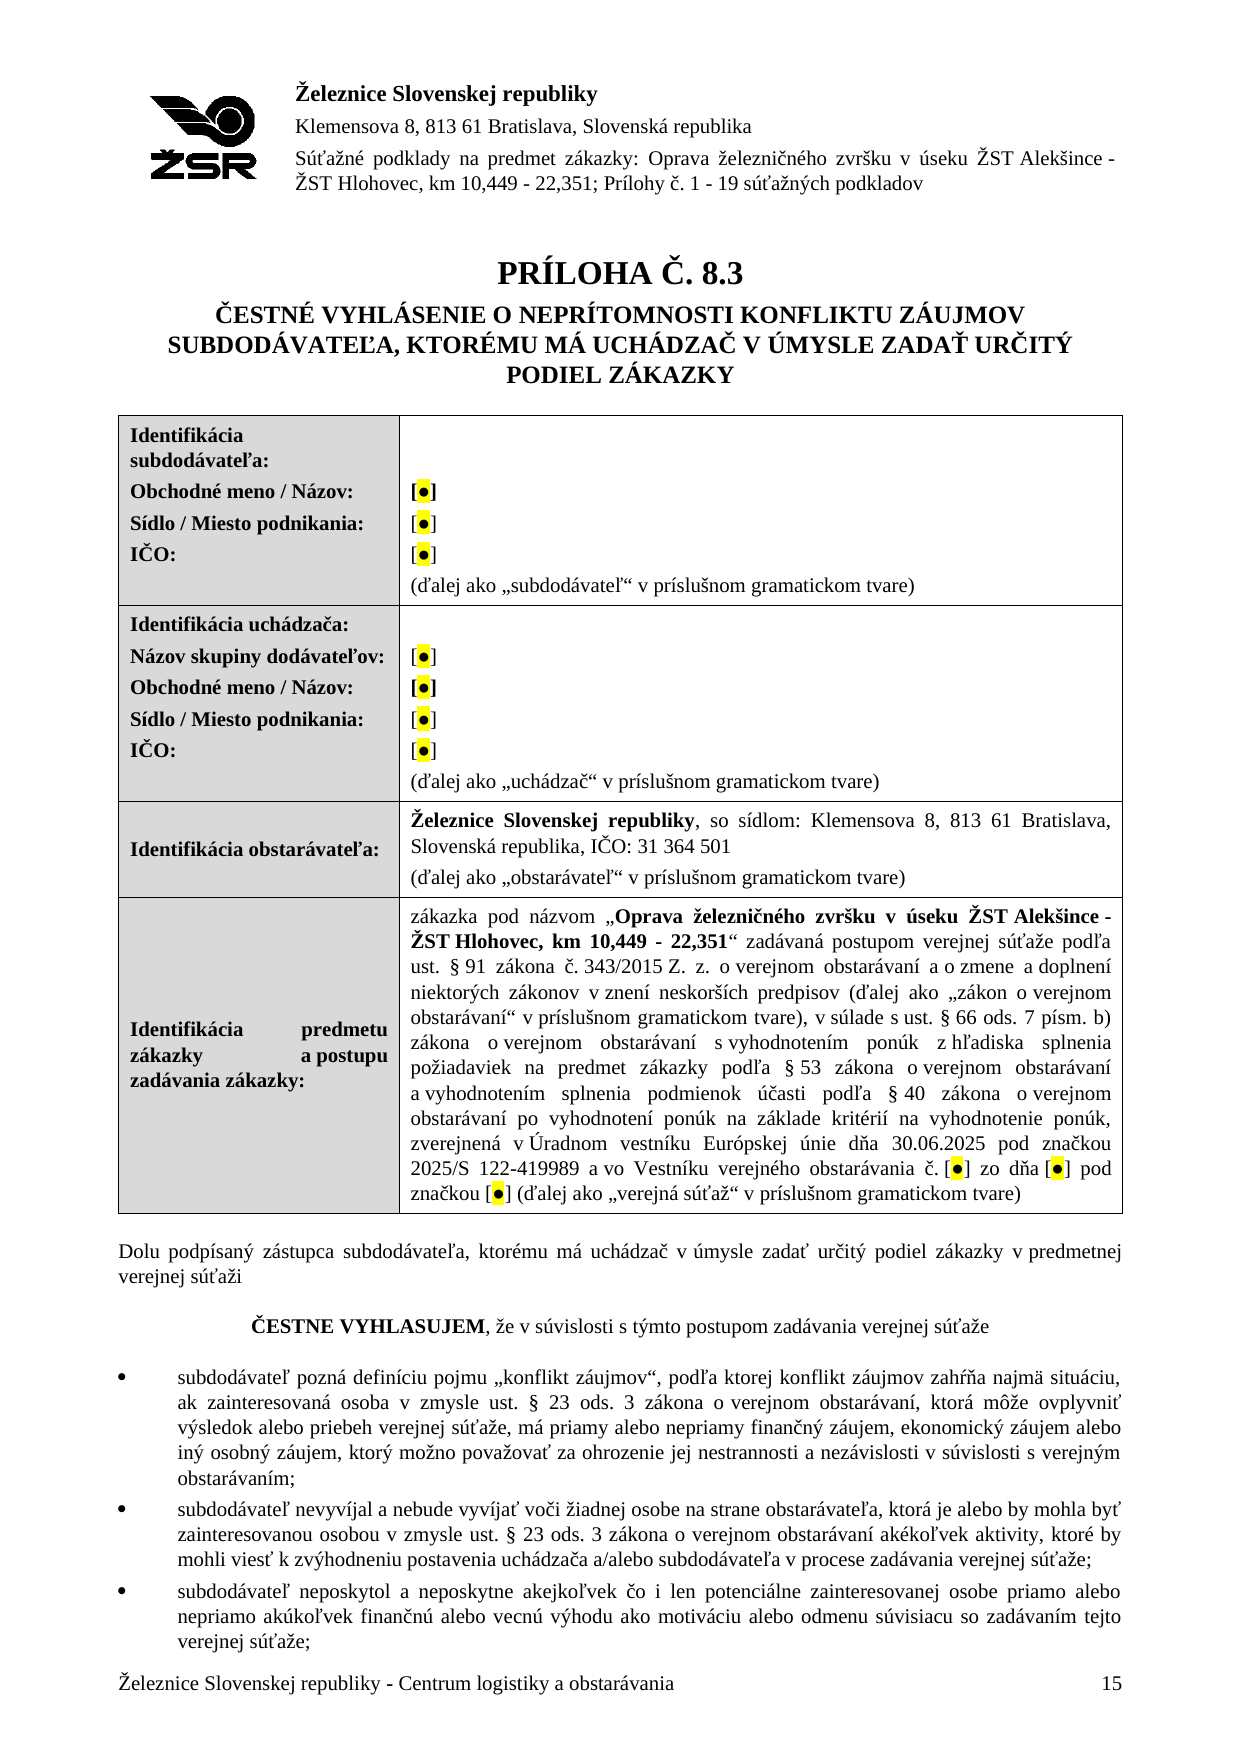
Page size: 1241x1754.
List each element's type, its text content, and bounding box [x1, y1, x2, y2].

table_cell Identifikácia uchádzača: Názov skupiny dodávateľov: Obchodné meno / Názov: Sídlo / Miesto podnikania: IČO: [119, 606, 399, 801]
table_cell [●] [●] [●] [●] (ďalej ako „uchádzač“ v príslušnom gramatickom tvare) [400, 606, 1122, 801]
table_cell zákazka pod názvom „Oprava železničného zvršku v úseku ŽST Alekšince - ŽST Hlohovec, km 10,449 - 22,351“ zadávaná postupom verejnej súťaže podľa ust. § 91 zákona č. 343/2015 Z. z. o verejnom obstarávaní a o zmene a doplnení niektorých zákonov v znení neskorších predpisov (ďalej ako „zákon o verejnom obstarávaní“ v príslušnom gramatickom tvare), v súlade s ust. § 66 ods. 7 písm. b) zákona o verejnom obstarávaní s vyhodnotením ponúk z hľadiska splnenia požiadaviek na predmet zákazky podľa § 53 zákona o verejnom obstarávaní a vyhodnotením splnenia podmienok účasti podľa § 40 zákona o verejnom obstarávaní po vyhodnotení ponúk na základe kritérií na vyhodnotenie ponúk, zverejnená v Úradnom vestníku Európskej únie dňa 30.06.2025 pod značkou 2025/S 122-419989 a vo Vestníku verejného obstarávania č. [●] zo dňa [●] pod značkou [●] (ďalej ako „verejná súťaž“ v príslušnom gramatickom tvare) [400, 898, 1122, 1213]
subtitle PRÍLOHA Č. 8.3 [118, 253, 1122, 292]
table_cell Železnice Slovenskej republiky, so sídlom: Klemensova 8, 813 61 Bratislava, Slovenská republika, IČO: 31 364 501 (ďalej ako „obstarávateľ“ v príslušnom gramatickom tvare) [400, 802, 1122, 897]
picture [149, 96, 257, 179]
table_cell Identifikácia obstarávateľa: [119, 802, 399, 897]
list subdodávateľ neposkytol a neposkytne akejkoľvek čo i len potenciálne zainteresovanej osobe priamo alebo nepriamo akúkoľvek finančnú alebo vecnú výhodu ako motiváciu alebo odmenu súvisiacu so zadávaním tejto verejnej súťaže; [118, 1579, 1122, 1653]
text ČESTNE VYHLASUJEM, že v súvislosti s týmto postupom zadávania verejnej súťaže [118, 1314, 1122, 1338]
text Dolu podpísaný zástupca subdodávateľa, ktorému má uchádzač v úmysle zadať určitý podiel zákazky v predmetnej verejnej súťaži [118, 1239, 1122, 1288]
subtitle ČESTNÉ VYHLÁSENIE O NEPRÍTOMNOSTI KONFLIKTU ZÁUJMOV SUBDODÁVATEĽA, KTORÉMU MÁ UCHÁDZAČ V ÚMYSLE ZADAŤ URČITÝ PODIEL ZÁKAZKY [118, 300, 1122, 389]
table_header [●] [●] [●] (ďalej ako „subdodávateľ“ v príslušnom gramatickom tvare) [400, 416, 1122, 605]
table_header Identifikácia subdodávateľa: Obchodné meno / Názov: Sídlo / Miesto podnikania: IČO: [119, 416, 399, 605]
list subdodávateľ pozná definíciu pojmu „konflikt záujmov“, podľa ktorej konflikt záujmov zahŕňa najmä situáciu, ak zainteresovaná osoba v zmysle ust. § 23 ods. 3 zákona o verejnom obstarávaní, ktorá môže ovplyvniť výsledok alebo priebeh verejnej súťaže, má priamy alebo nepriamy finančný záujem, ekonomický záujem alebo iný osobný záujem, ktorý možno považovať za ohrozenie jej nestrannosti a nezávislosti v súvislosti s verejným obstarávaním; [118, 1364, 1122, 1489]
table_cell Identifikácia predmetu zákazky a postupu zadávania zákazky: [119, 898, 399, 1213]
list subdodávateľ nevyvíjal a nebude vyvíjať voči žiadnej osobe na strane obstarávateľa, ktorá je alebo by mohla byť zainteresovanou osobou v zmysle ust. § 23 ods. 3 zákona o verejnom obstarávaní akékoľvek aktivity, ktoré by mohli viesť k zvýhodneniu postavenia uchádzača a/alebo subdodávateľa v procese zadávania verejnej súťaže; [118, 1497, 1122, 1571]
